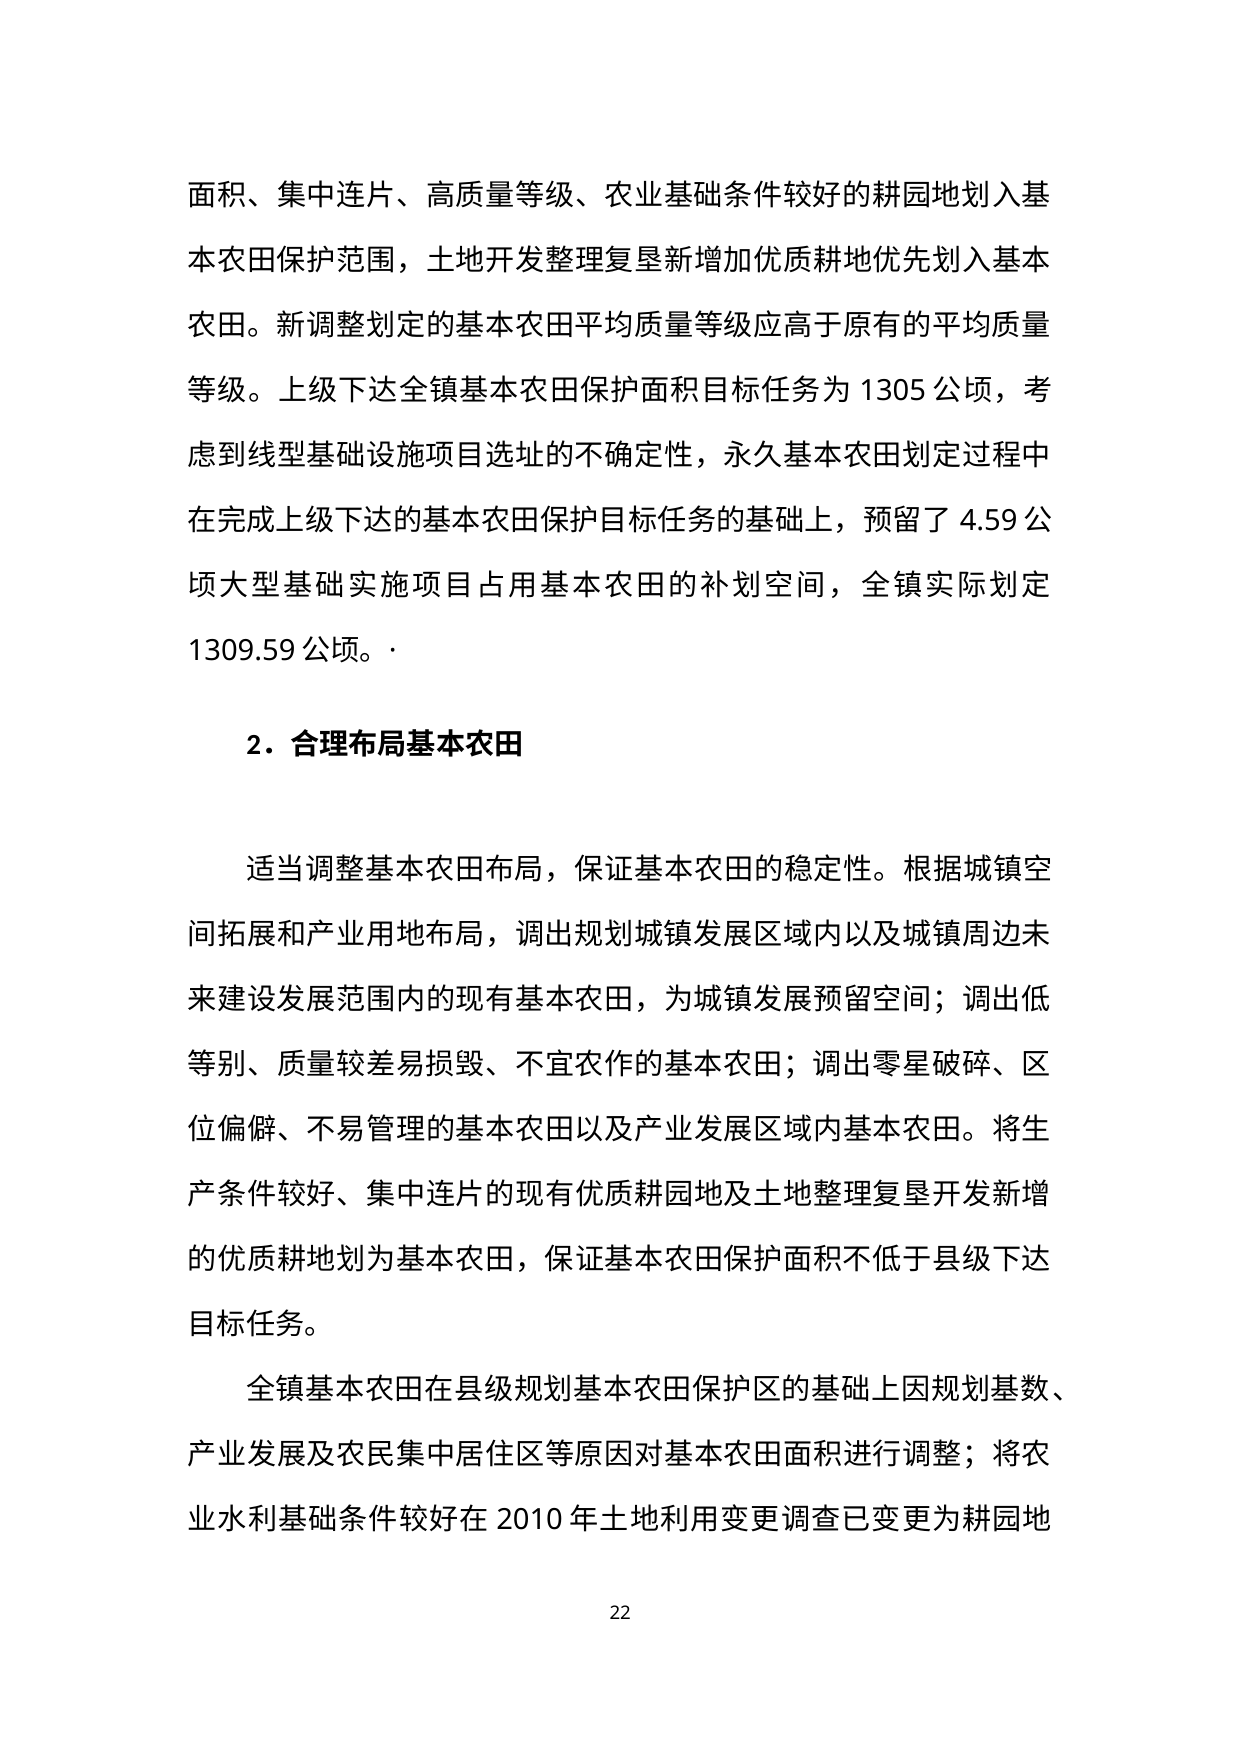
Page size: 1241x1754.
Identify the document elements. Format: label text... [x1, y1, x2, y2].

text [187, 1354, 1053, 1549]
text 适当调整基本农田布局，保证基本农田的稳定性。根据城镇空间拓展和产业用地布局，调出规划城镇发展区域内以及城镇周边未来建设发展范围内的现有基本农田，为城镇发展预留空间；调出低等别、质量较差易损毁、不宜农作的基本农田；调出零星破碎、区位偏僻、不易管理的基本农田以及产业发展区域内基本农田。将生产条件较好、集中连片的现有优质耕园地及土地整理复垦开发新增的优质耕地划为基本农田，保证基本农田保护面积不低于县级下达目标任务。 [187, 834, 1053, 1354]
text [187, 160, 1053, 680]
subtitle 2．合理布局基本农田 [187, 709, 1053, 774]
